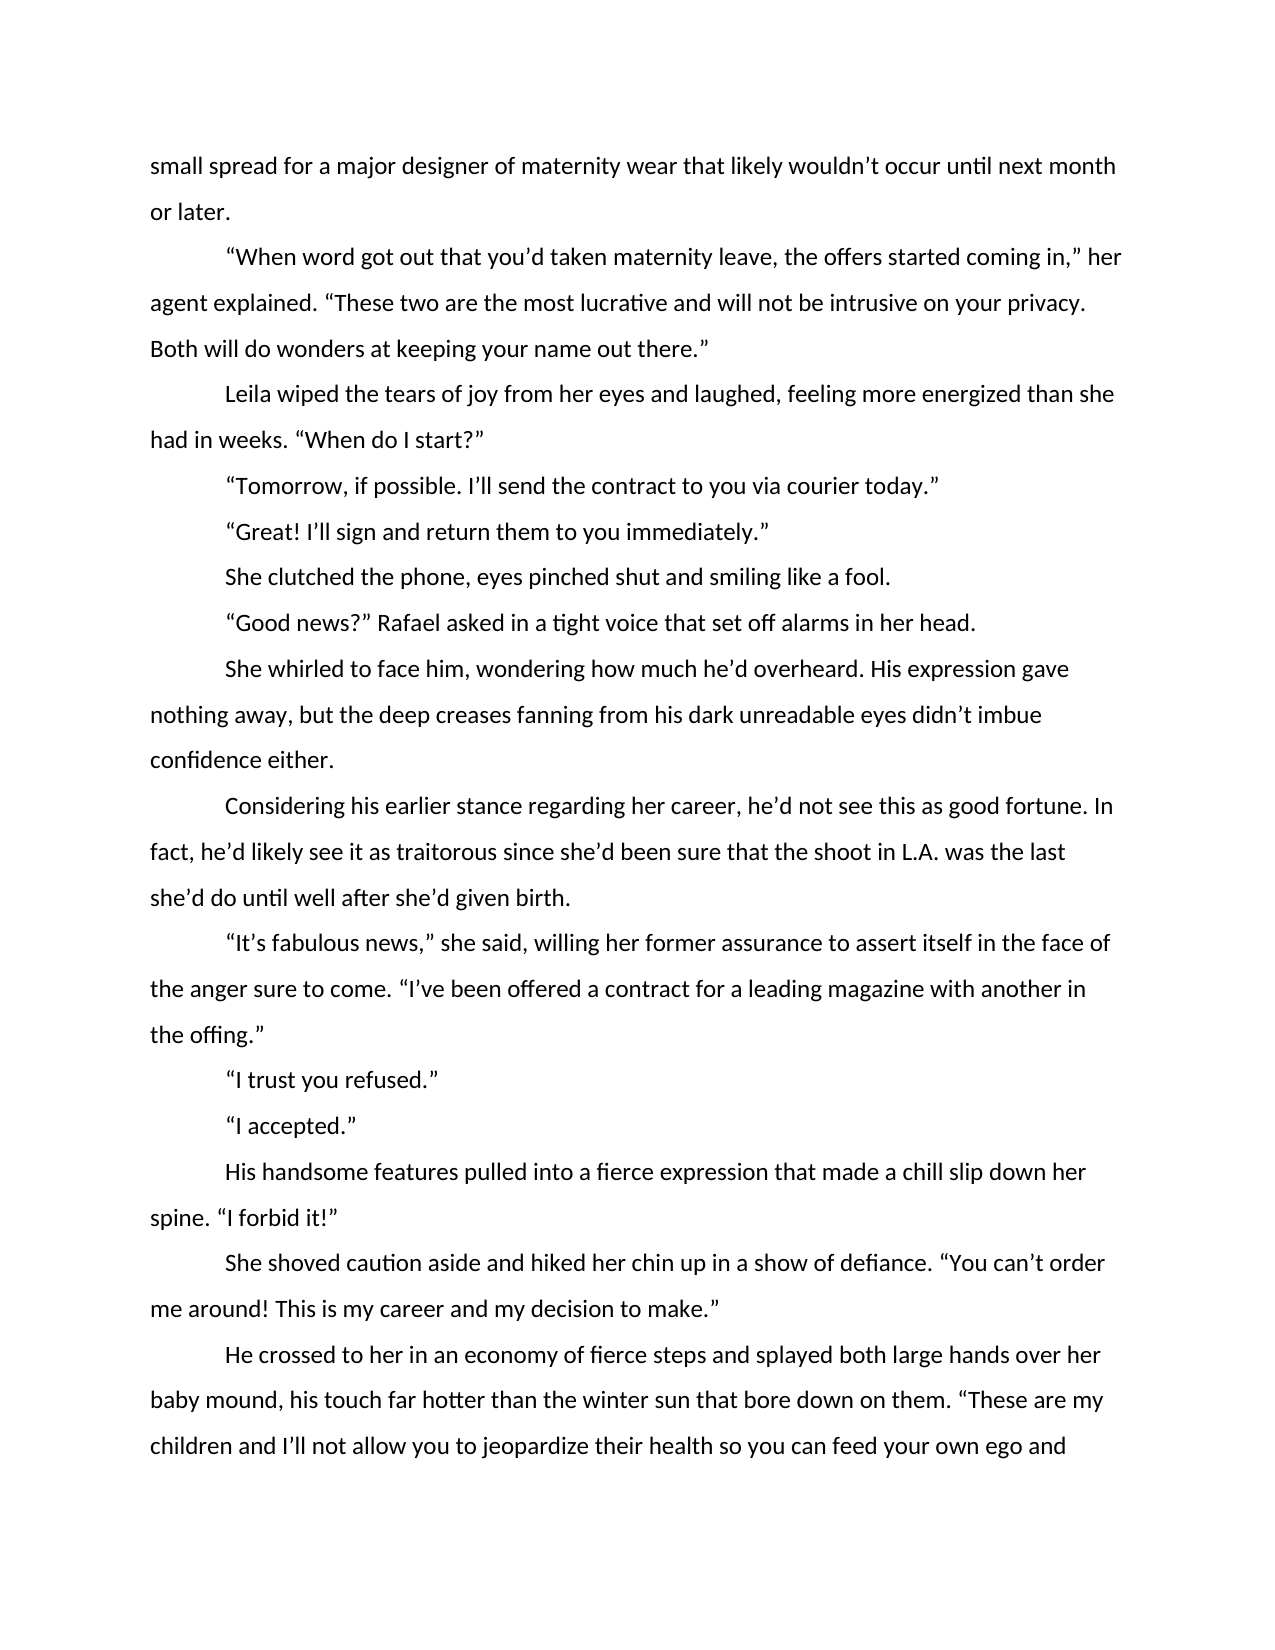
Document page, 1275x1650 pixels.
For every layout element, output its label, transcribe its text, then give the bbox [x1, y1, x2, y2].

text She clutched the phone, eyes pinched shut and smiling like a fool. [150, 562, 1125, 592]
text “Great! I’ll sign and return them to you immediately.” [150, 516, 1125, 546]
text Leila wiped the tears of joy from her eyes and laughed, feeling more energized than she had in weeks. “When do I start?” [150, 379, 1125, 455]
text “I accepted.” [150, 1110, 1125, 1141]
text “It’s fabulous news,” she said, willing her former assurance to assert itself in the face of the anger sure to come. “I’ve been offered a contract for a leading magazine with another in the offing.” [150, 927, 1125, 1049]
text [150, 1339, 1125, 1461]
text “Tomorrow, if possible. I’ll send the contract to you via courier today.” [150, 470, 1125, 501]
text Considering his earlier stance regarding her career, he’d not see this as good fortune. In fact, he’d likely see it as traitorous since she’d been sure that the shoot in L.A. was the last she’d do until well after she’d given birth. [150, 790, 1125, 912]
text “I trust you refused.” [150, 1064, 1125, 1095]
text “Good news?” Rafael asked in a tight voice that set off alarms in her head. [150, 607, 1125, 638]
text “When word got out that you’d taken maternity leave, the offers started coming in,” her agent explained. “These two are the most lucrative and will not be intrusive on your privacy. Both will do wonders at keeping your name out there.” [150, 241, 1125, 363]
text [150, 150, 1125, 226]
text She shoved caution aside and hiked her chin up in a show of defiance. “You can’t order me around! This is my career and my decision to make.” [150, 1247, 1125, 1324]
text His handsome features pulled into a fierce expression that made a chill slip down her spine. “I forbid it!” [150, 1156, 1125, 1232]
text She whirled to face him, wondering how much he’d overheard. His expression gave nothing away, but the deep creases fanning from his dark unreadable eyes didn’t imbue confidence either. [150, 653, 1125, 775]
